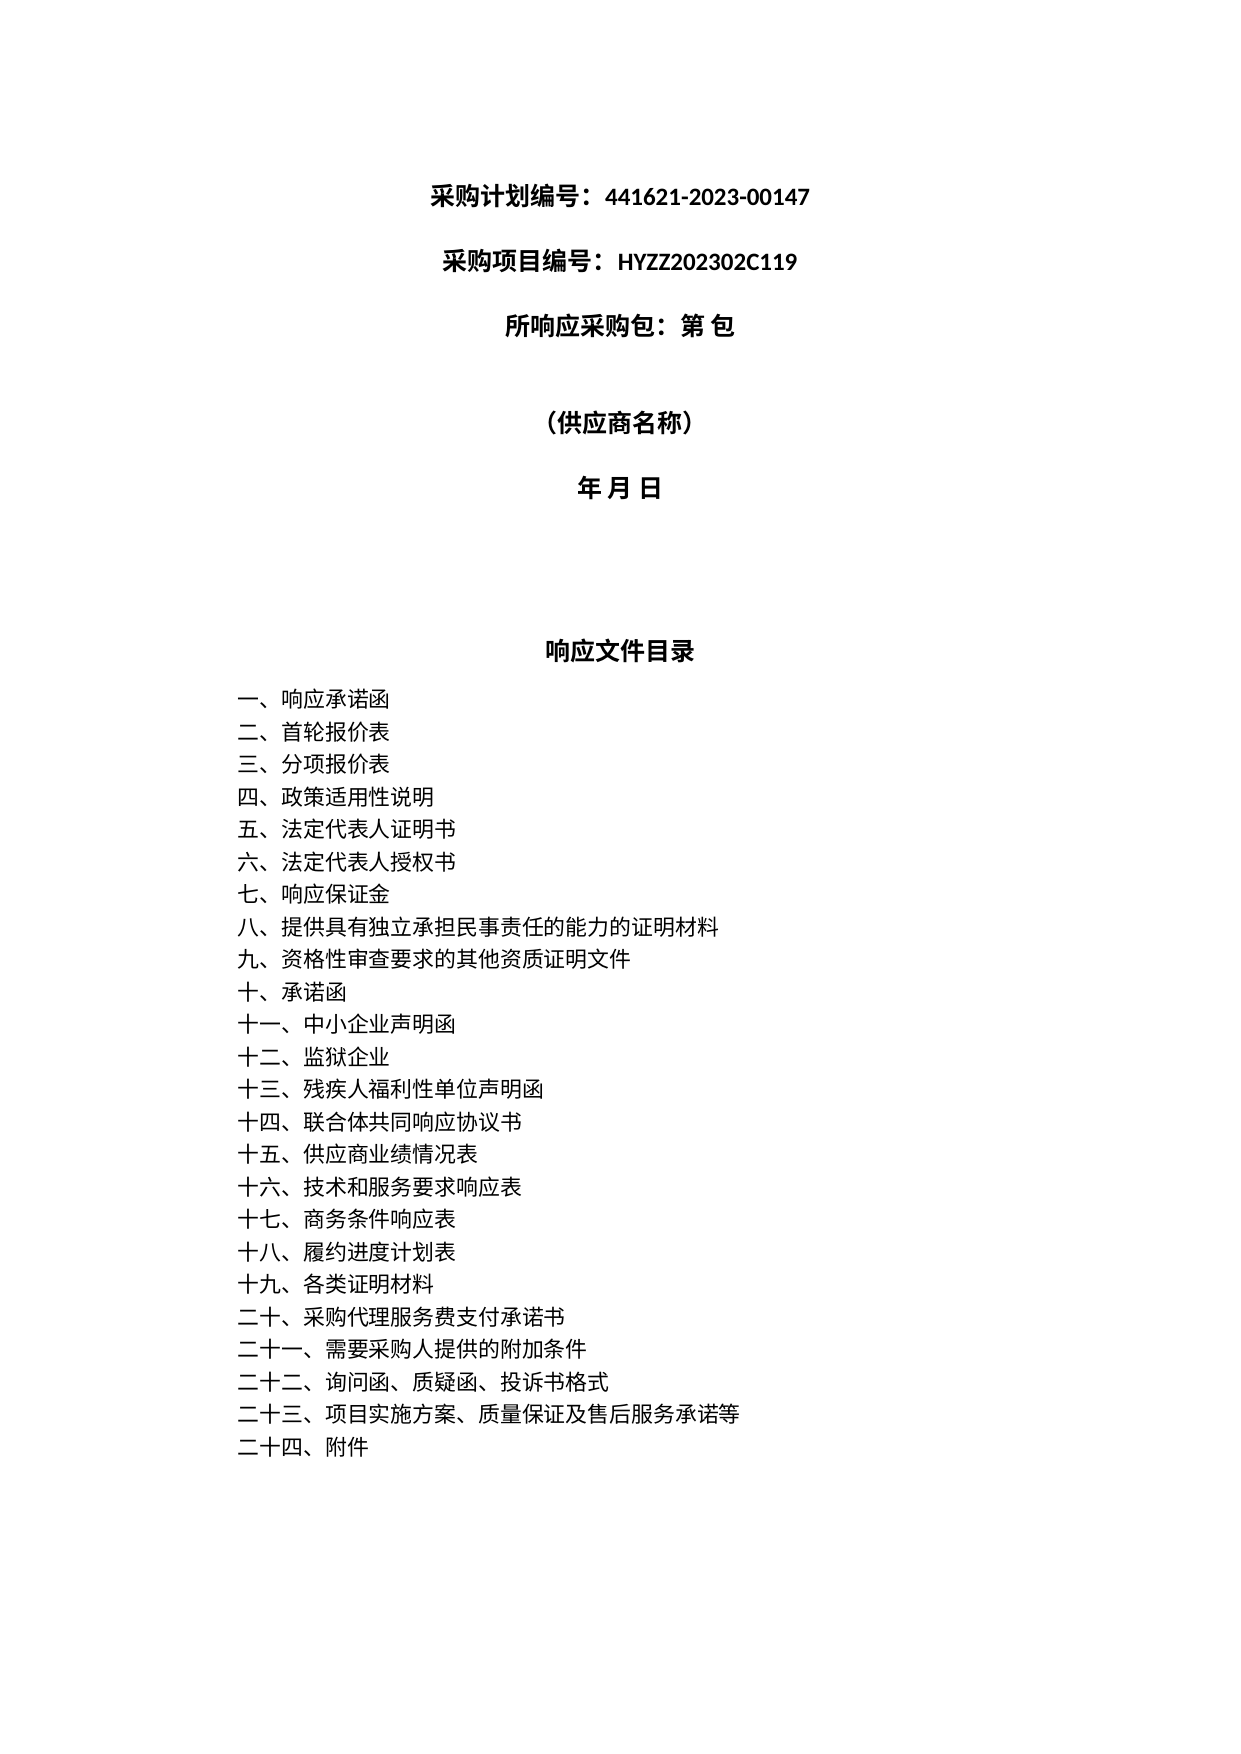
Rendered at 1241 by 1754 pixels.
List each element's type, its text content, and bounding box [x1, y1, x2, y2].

text 九、资格性审查要求的其他资质证明文件 [187, 942, 1053, 974]
text 十二、监狱企业 [187, 1039, 1053, 1072]
text 十六、技术和服务要求响应表 [187, 1169, 1053, 1202]
text 四、政策适用性说明 [187, 779, 1053, 812]
text 二十三、项目实施方案、质量保证及售后服务承诺等 [187, 1397, 1053, 1429]
text 十、承诺函 [187, 974, 1053, 1007]
text （供应商名称） [187, 389, 1053, 454]
text 年 月 日 [187, 454, 1053, 519]
text 十四、联合体共同响应协议书 [187, 1104, 1053, 1137]
text 采购计划编号：441621-2023-00147 [187, 162, 1053, 227]
text 十七、商务条件响应表 [187, 1202, 1053, 1234]
text 二十二、询问函、质疑函、投诉书格式 [187, 1364, 1053, 1397]
text 十五、供应商业绩情况表 [187, 1137, 1053, 1169]
text 二、首轮报价表 [187, 714, 1053, 747]
text 七、响应保证金 [187, 877, 1053, 909]
text 二十四、附件 [187, 1429, 1053, 1462]
text 六、法定代表人授权书 [187, 844, 1053, 877]
text 十三、残疾人福利性单位声明函 [187, 1072, 1053, 1104]
text 二十、采购代理服务费支付承诺书 [187, 1299, 1053, 1332]
text 一、响应承诺函 [187, 682, 1053, 714]
text 采购项目编号：HYZZ202302C119 [187, 227, 1053, 292]
text 三、分项报价表 [187, 747, 1053, 779]
text 十八、履约进度计划表 [187, 1234, 1053, 1267]
text 五、法定代表人证明书 [187, 812, 1053, 844]
text 响应文件目录 [187, 617, 1053, 682]
text 八、提供具有独立承担民事责任的能力的证明材料 [187, 909, 1053, 942]
text 所响应采购包：第 包 [187, 292, 1053, 357]
text 十九、各类证明材料 [187, 1267, 1053, 1299]
text 二十一、需要采购人提供的附加条件 [187, 1332, 1053, 1364]
text 十一、中小企业声明函 [187, 1007, 1053, 1039]
